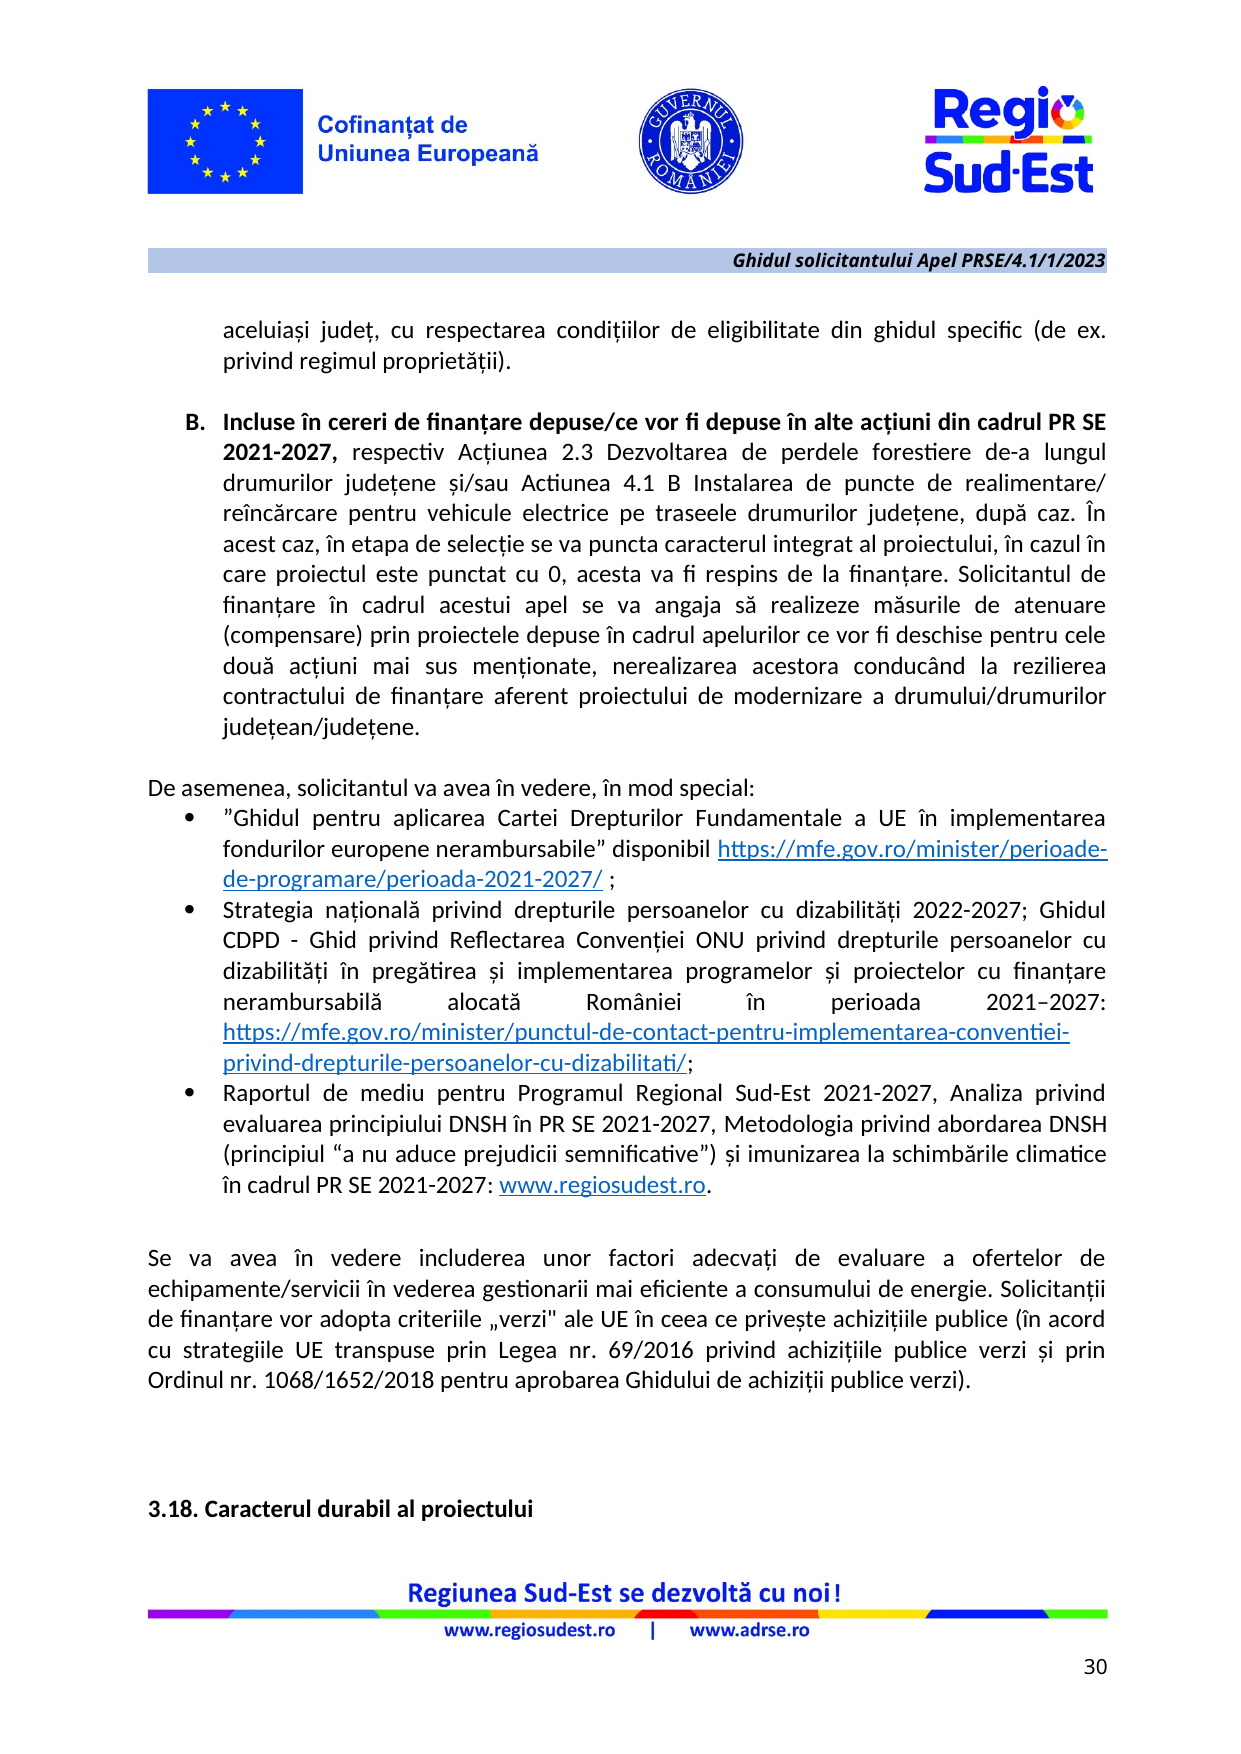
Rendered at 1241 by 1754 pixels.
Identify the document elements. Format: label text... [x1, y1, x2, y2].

text Se va avea în vedere includerea unor factori adecvați de evaluare a ofertelor de echipamente/servicii în vederea gestionarii mai eficiente a consumului de energie. Solicitanții de finanțare vor adopta criteriile „verzi" ale UE în ceea ce privește achizițiile publice (în acord cu strategiile UE transpuse prin Legea nr. 69/2016 privind achizițiile publice verzi și prin Ordinul nr. 1068/1652/2018 pentru aprobarea Ghidului de achiziții publice verzi). [148, 1242, 1107, 1395]
picture [147, 1582, 1108, 1640]
picture [147, 86, 1093, 195]
list Incluse în cereri de finanţare depuse/ce vor fi depuse în alte acţiuni din cadrul PR SE 2021-2027, respectiv Acţiunea 2.3 Dezvoltarea de perdele forestiere de-a lungul drumurilor județene şi/sau Actiunea 4.1 B Instalarea de puncte de realimentare/ reîncărcare pentru vehicule electrice pe traseele drumurilor județene, după caz. În acest caz, în etapa de selecţie se va puncta caracterul integrat al proiectului, în cazul în care proiectul este punctat cu 0, acesta va fi respins de la finanţare. Solicitantul de finanţare în cadrul acestui apel se va angaja să realizeze măsurile de atenuare (compensare) prin proiectele depuse în cadrul apelurilor ce vor fi deschise pentru cele două acţiuni mai sus menţionate, nerealizarea acestora conducând la rezilierea contractului de finanţare aferent proiectului de modernizare a drumului/drumurilor judeţean/judeţene. [185, 406, 1107, 742]
text De asemenea, solicitantul va avea în vedere, în mod special: [148, 772, 1107, 803]
list Strategia națională privind drepturile persoanelor cu dizabilități 2022-2027; Ghidul CDPD - Ghid privind Reflectarea Convenției ONU privind drepturile persoanelor cu dizabilități în pregătirea și implementarea programelor și proiectelor cu finanțare nerambursabilă alocată României în perioada 2021–2027: https://mfe.gov.ro/minister/punctul-de-contact-pentru-implementarea-conventiei-privind-drepturile-persoanelor-cu-dizabilitati/; [185, 894, 1107, 1077]
list Raportul de mediu pentru Programul Regional Sud-Est 2021-2027, Analiza privind evaluarea principiului DNSH în PR SE 2021-2027, Metodologia privind abordarea DNSH (principiul “a nu aduce prejudicii semnificative”) și imunizarea la schimbările climatice în cadrul PR SE 2021-2027: www.regiosudest.ro. [185, 1077, 1107, 1199]
subtitle 3.18. Caracterul durabil al proiectului [148, 1493, 1107, 1524]
list ”Ghidul pentru aplicarea Cartei Drepturilor Fundamentale a UE în implementarea fondurilor europene nerambursabile” disponibil https://mfe.gov.ro/minister/perioade-de-programare/perioada-2021-2027/ ; [185, 803, 1107, 894]
